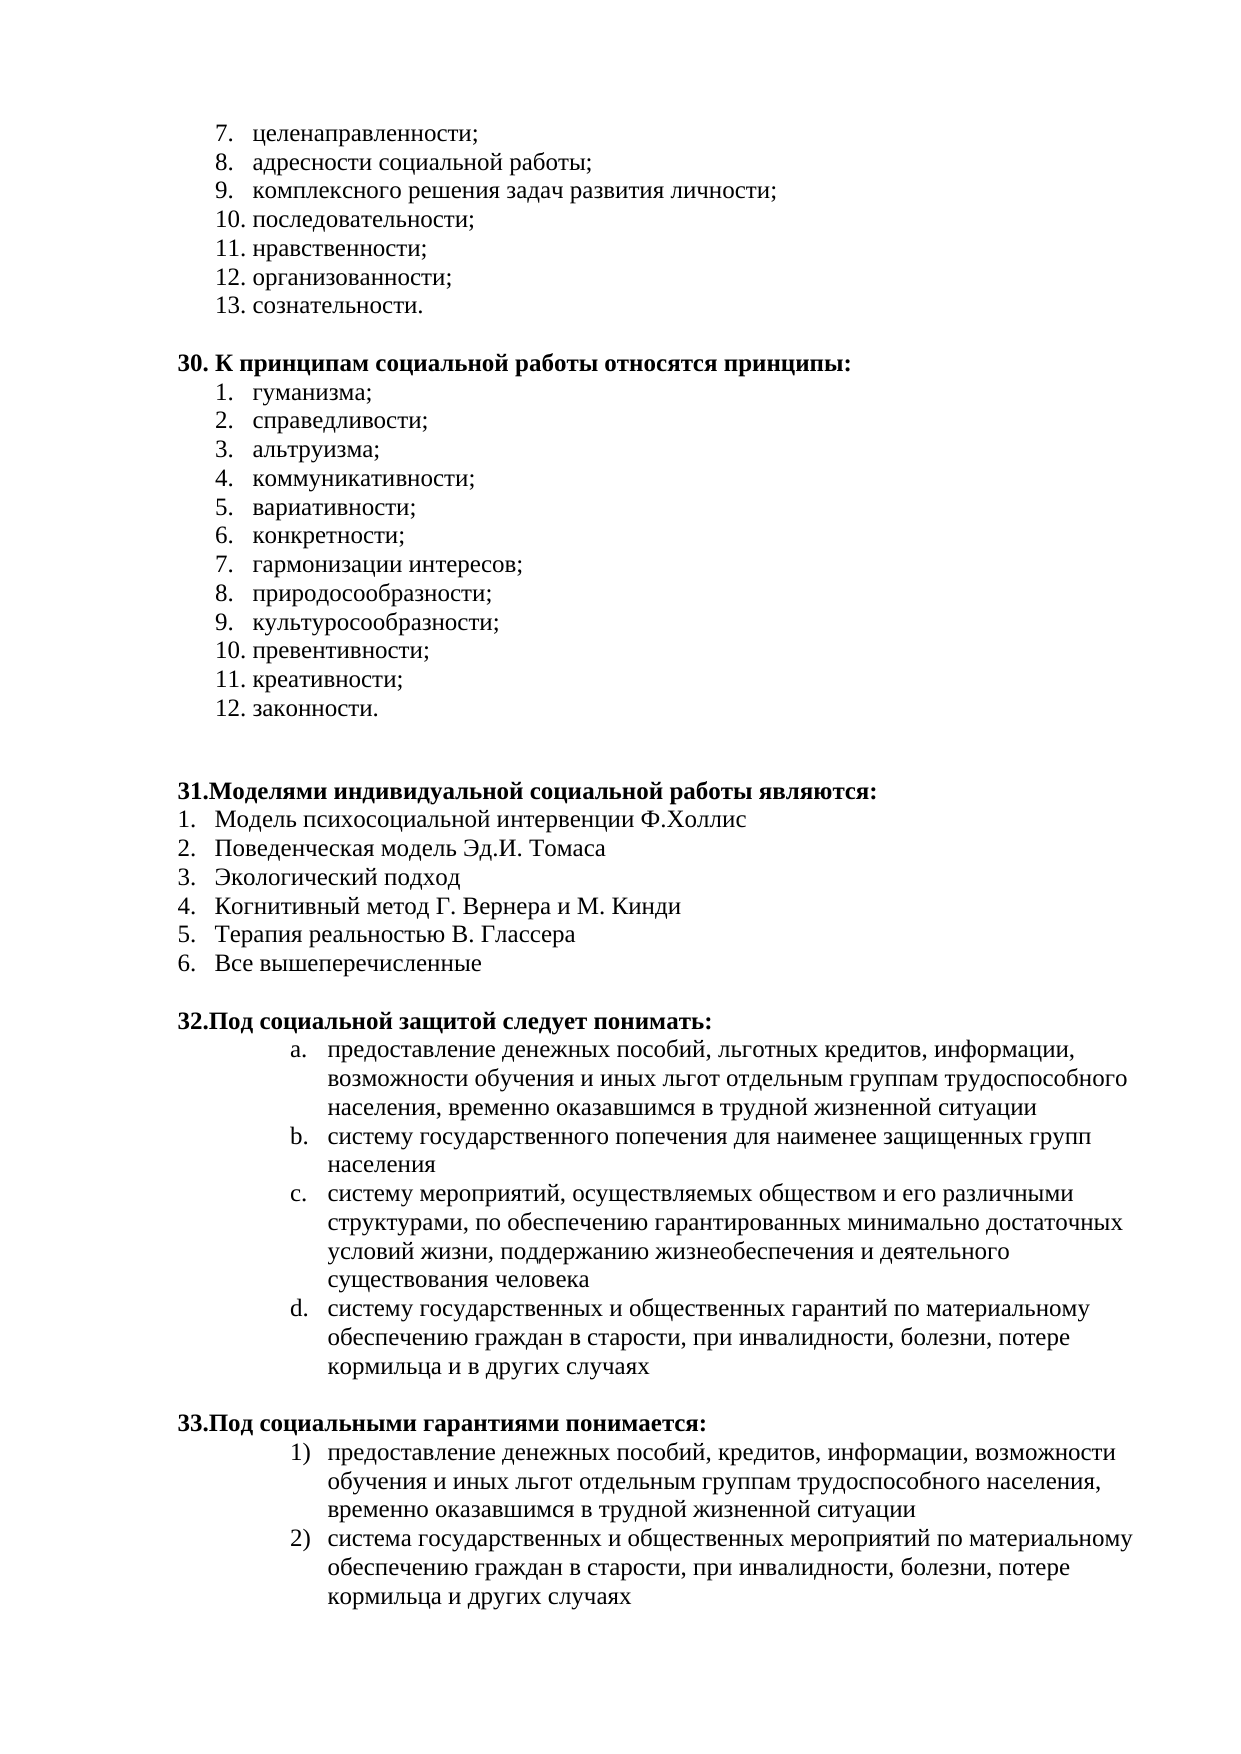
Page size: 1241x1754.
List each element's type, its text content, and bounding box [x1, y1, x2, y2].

list сознательности. [215, 291, 1152, 319]
list гуманизма; [215, 377, 1152, 406]
list Все вышеперечисленные [177, 948, 1152, 977]
text 31.Моделями индивидуальной социальной работы являются: [177, 776, 1152, 804]
list последовательности; [215, 204, 1152, 233]
list законности. [215, 693, 1152, 722]
list природосообразности; [215, 578, 1152, 607]
list Когнитивный метод Г. Вернера и М. Кинди [177, 891, 1152, 919]
text 32.Под социальной защитой следует понимать: [177, 1006, 1152, 1034]
list целенаправленности; [215, 118, 1152, 147]
list вариативности; [215, 492, 1152, 521]
list предоставление денежных пособий, кредитов, информации, возможности обучения и иных льгот отдельным группам трудоспособного населения, временно оказавшимся в трудной жизненной ситуации [290, 1437, 1152, 1523]
list Экологический подход [177, 862, 1152, 891]
list Модель психосоциальной интервенции Ф.Холлис [177, 804, 1152, 833]
list превентивности; [215, 636, 1152, 664]
list предоставление денежных пособий, льготных кредитов, информации, возможности обучения и иных льгот отдельным группам трудоспособного населения, временно оказавшимся в трудной жизненной ситуации [290, 1034, 1152, 1121]
list систему мероприятий, осуществляемых обществом и его различными структурами, по обеспечению гарантированных минимально достаточных условий жизни, поддержанию жизнеобеспечения и деятельного существования человека [290, 1178, 1152, 1293]
list культуросообразности; [215, 607, 1152, 636]
list комплексного решения задач развития личности; [215, 176, 1152, 204]
list гармонизации интересов; [215, 549, 1152, 578]
list Поведенческая модель Эд.И. Томаса [177, 833, 1152, 862]
list Терапия реальностью В. Глассера [177, 919, 1152, 948]
text 30. К принципам социальной работы относятся принципы: [177, 348, 1152, 377]
list систему государственных и общественных гарантий по материальному обеспечению граждан в старости, при инвалидности, болезни, потере кормильца и в других случаях [290, 1293, 1152, 1379]
text 33.Под социальными гарантиями понимается: [177, 1408, 1152, 1437]
list адресности социальной работы; [215, 147, 1152, 176]
list справедливости; [215, 406, 1152, 434]
list креативности; [215, 664, 1152, 693]
list организованности; [215, 262, 1152, 291]
list система государственных и общественных мероприятий по материальному обеспечению граждан в старости, при инвалидности, болезни, потере кормильца и других случаях [290, 1523, 1152, 1609]
list нравственности; [215, 233, 1152, 262]
list систему государственного попечения для наименее защищенных групп населения [290, 1121, 1152, 1178]
list альтруизма; [215, 434, 1152, 463]
list коммуникативности; [215, 463, 1152, 492]
list конкретности; [215, 521, 1152, 549]
